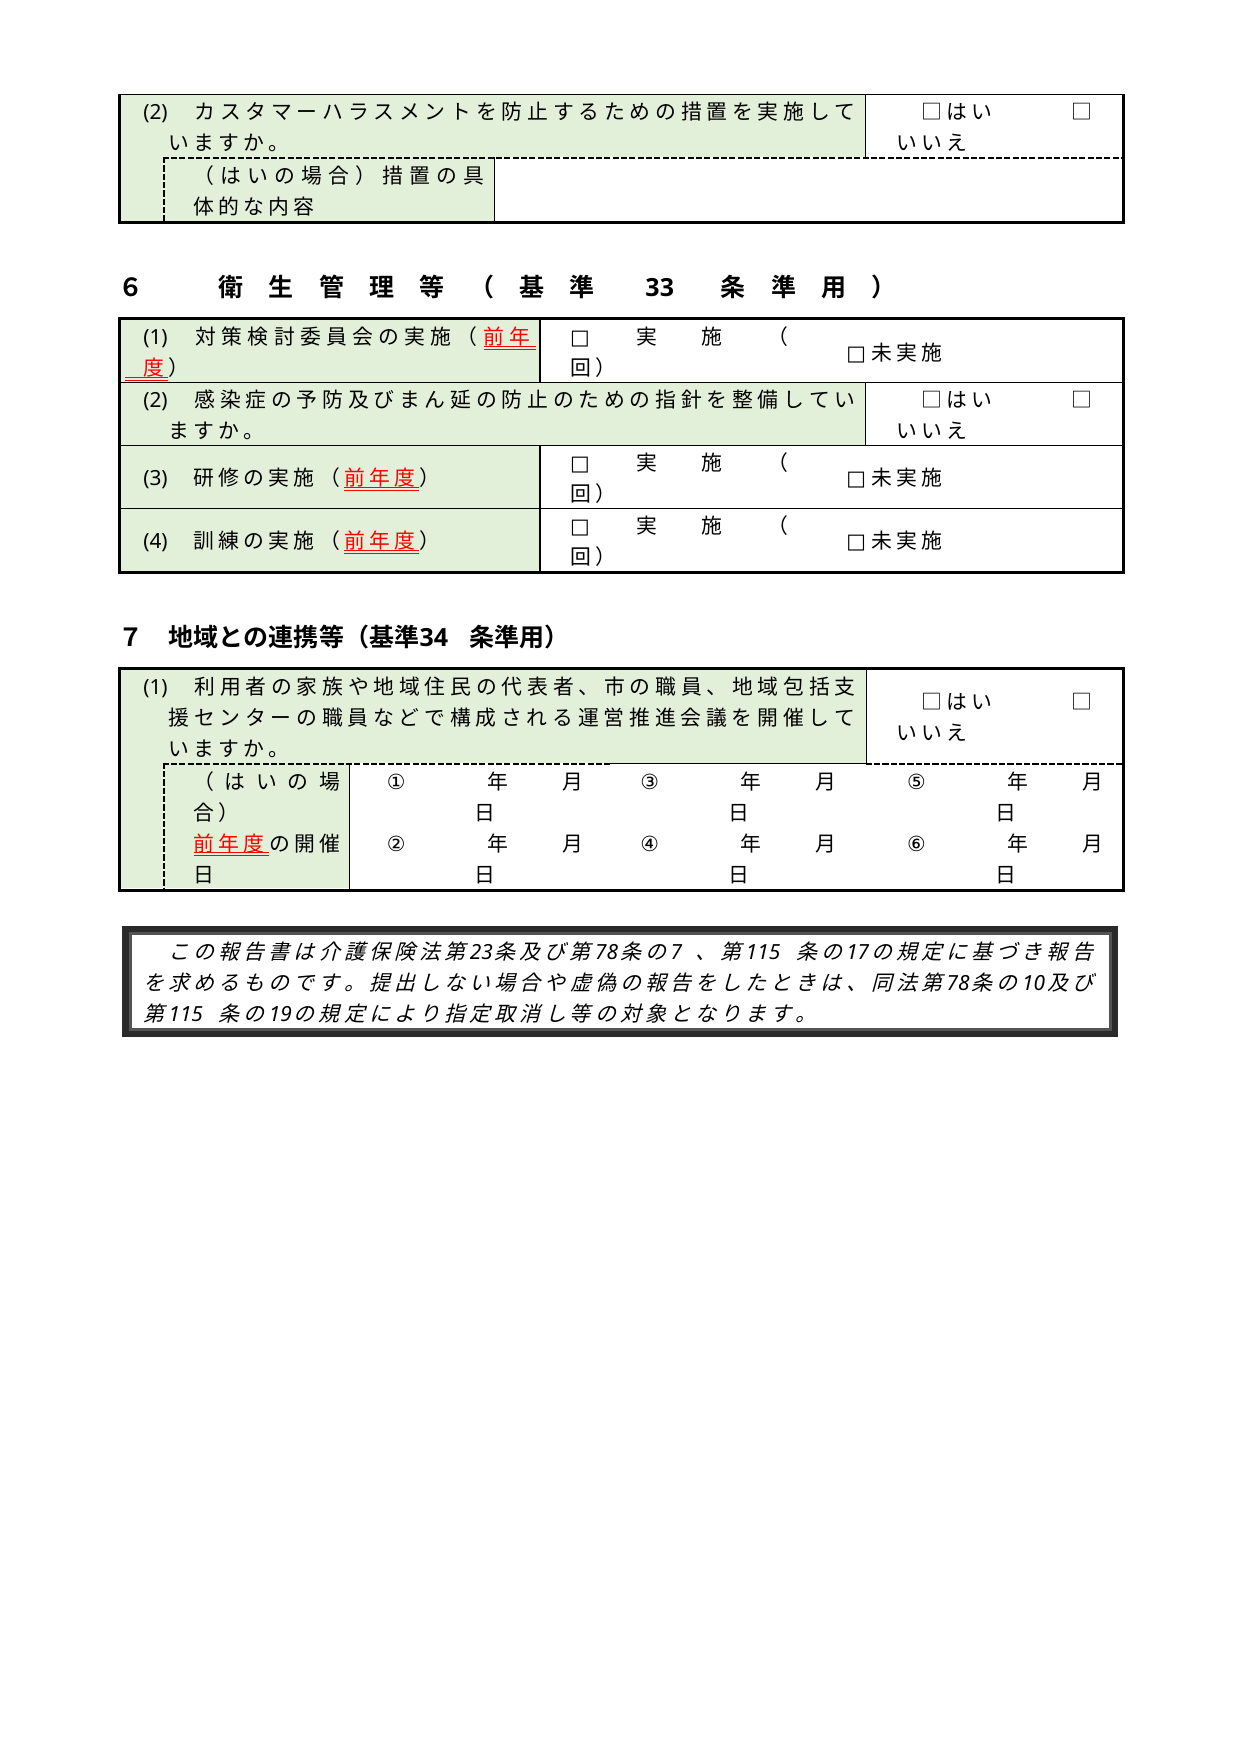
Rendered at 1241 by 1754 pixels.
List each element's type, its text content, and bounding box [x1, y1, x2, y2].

table_cell □はい □いいえ [866, 95, 1122, 157]
table_cell □はい □いいえ [866, 383, 1122, 445]
table_cell □未実施 [798, 446, 1122, 508]
text ６ 衛生管理等（基準33条準用） [118, 255, 1122, 317]
table_header この報告書は介護保険法第23条及び第78条の7、第115条の17の規定に基づき報告を求めるものです。提出しない場合や虚偽の報告をしたときは、同法第78条の10及び第115条の19の規定により指定取消し等の対象となります。 [132, 935, 1109, 1028]
table_header □はい □いいえ [867, 670, 1122, 763]
table_cell （はいの場合） 前年度の開催日 [164, 763, 349, 888]
table_header (1) 対策検討委員会の実施（前年度） [121, 320, 539, 382]
table_cell (4) 訓練の実施（前年度） [121, 509, 539, 571]
table_header (1) 利用者の家族や地域住民の代表者、市の職員、地域包括支援センターの職員などで構成される運営推進会議を開催していますか。 [121, 670, 866, 763]
table_cell (2) カスタマーハラスメントを防止するための措置を実施していますか。 [121, 95, 865, 157]
table_cell [121, 157, 163, 221]
table_cell □未実施 [798, 509, 1122, 571]
table_header □未実施 [798, 320, 1122, 382]
table_header □実施（ 回） [541, 320, 798, 382]
text ７ 地域との連携等（基準34条準用） [118, 605, 1122, 667]
table_cell ⑤ 年 月 日 ⑥ 年 月 日 [866, 763, 1122, 888]
table_cell （はいの場合）措置の具体的な内容 [164, 157, 494, 221]
table_cell ③ 年 月 日 ④ 年 月 日 [610, 764, 866, 888]
table_cell (2) 感染症の予防及びまん延の防止のための指針を整備していますか。 [121, 383, 865, 445]
table_cell □実施（ 回） [541, 509, 798, 571]
table_cell [495, 157, 1122, 221]
table_cell ① 年 月 日 ② 年 月 日 [350, 763, 610, 888]
table_cell (3) 研修の実施（前年度） [121, 446, 539, 508]
table_cell □実施（ 回） [541, 446, 798, 508]
table_cell [121, 763, 163, 888]
